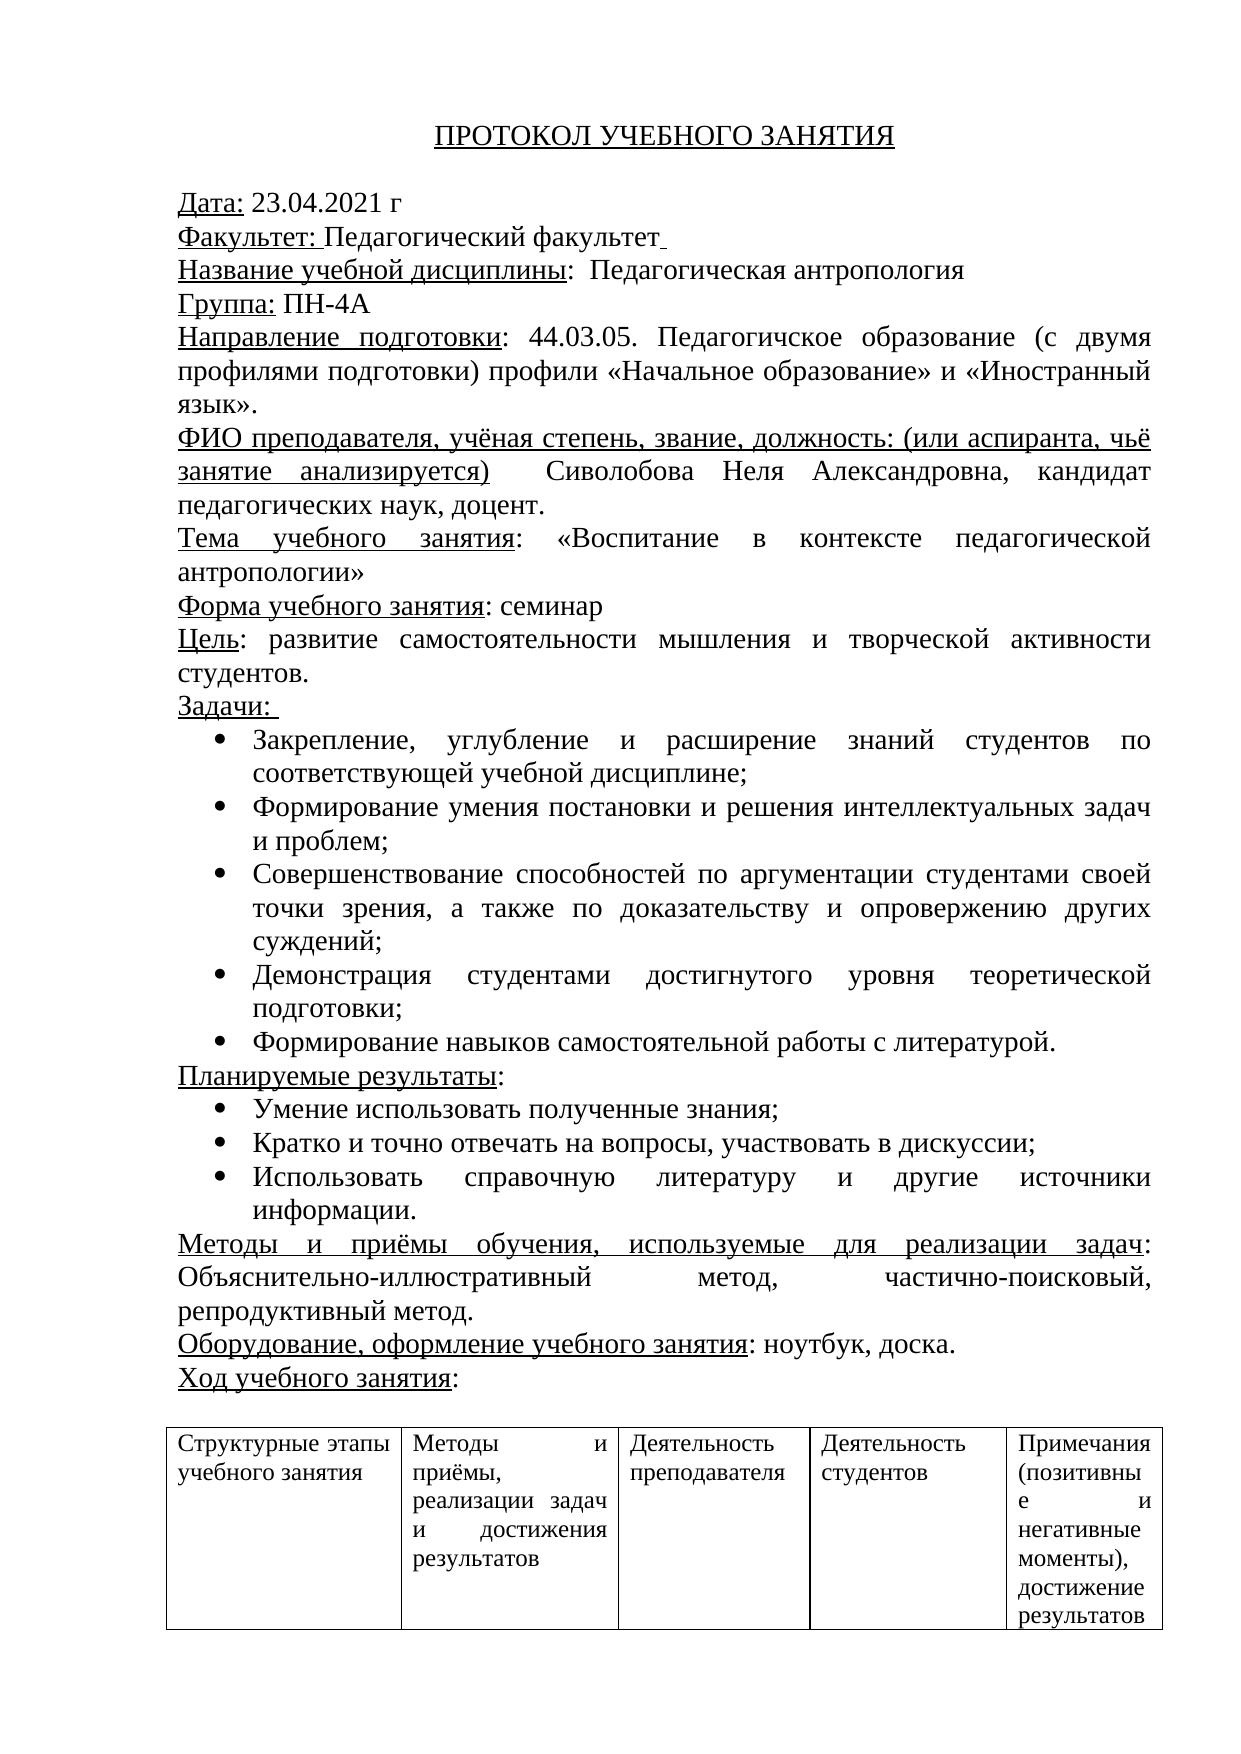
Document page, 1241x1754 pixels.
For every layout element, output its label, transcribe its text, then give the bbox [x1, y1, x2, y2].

text Оборудование, оформление учебного занятия: ноутбук, доска. [177, 1326, 1152, 1360]
list Использовать справочную литературу и другие источники информации. [215, 1159, 1152, 1226]
table_header Деятельность студентов [811, 1428, 1006, 1629]
list Совершенствование способностей по аргументации студентами своей точки зрения, а также по доказательству и опровержению других суждений; [215, 856, 1152, 957]
text Дата: 23.04.2021 г [177, 185, 1152, 219]
list Демонстрация студентами достигнутого уровня теоретической подготовки; [215, 957, 1152, 1024]
list Закрепление, углубление и расширение знаний студентов по соответствующей учебной дисциплине; [215, 722, 1152, 789]
text Название учебной дисциплины: Педагогическая антропология [177, 252, 1152, 286]
text Методы и приёмы обучения, используемые для реализации задач: Объяснительно-иллюстративный метод, частично-поисковый, репродуктивный метод. [177, 1226, 1152, 1326]
text Цель: развитие самостоятельности мышления и творческой активности студентов. [177, 621, 1152, 688]
table_header Структурные этапы учебного занятия [167, 1428, 401, 1629]
text Направление подготовки: 44.03.05. Педагогичское образование (с двумя профилями подготовки) профили «Начальное образование» и «Иностранный язык». [177, 319, 1152, 420]
text Факультет: Педагогический факультет [177, 219, 1152, 252]
text Группа: ПН-4А [177, 286, 1152, 319]
table_header Деятельность преподавателя [619, 1428, 809, 1629]
list Умение использовать полученные знания; [215, 1091, 1152, 1125]
text Тема учебного занятия: «Воспитание в контексте педагогической антропологии» [177, 521, 1152, 588]
text Форма учебного занятия: семинар [177, 588, 1152, 621]
list Формирование умения постановки и решения интеллектуальных задач и проблем; [215, 789, 1152, 856]
text Задачи: [177, 688, 1152, 722]
list Формирование навыков самостоятельной работы с литературой. [215, 1024, 1152, 1058]
list Кратко и точно отвечать на вопросы, участвовать в дискуссии; [215, 1125, 1152, 1159]
table_header Методы и приёмы, реализации задач и достижения результатов [402, 1428, 618, 1629]
text ФИО преподавателя, учёная степень, звание, должность: (или аспиранта, чьё занятие анализируется) Сиволобова Неля Александровна, кандидат педагогических наук, доцент. [177, 420, 1152, 521]
table_header Примечания (позитивные и негативные моменты), достижение результатов [1007, 1428, 1162, 1629]
text ПРОТОКОЛ УЧЕБНОГО ЗАНЯТИЯ [177, 118, 1152, 152]
text Планируемые результаты: [177, 1058, 1152, 1091]
text Ход учебного занятия: [177, 1360, 1152, 1393]
